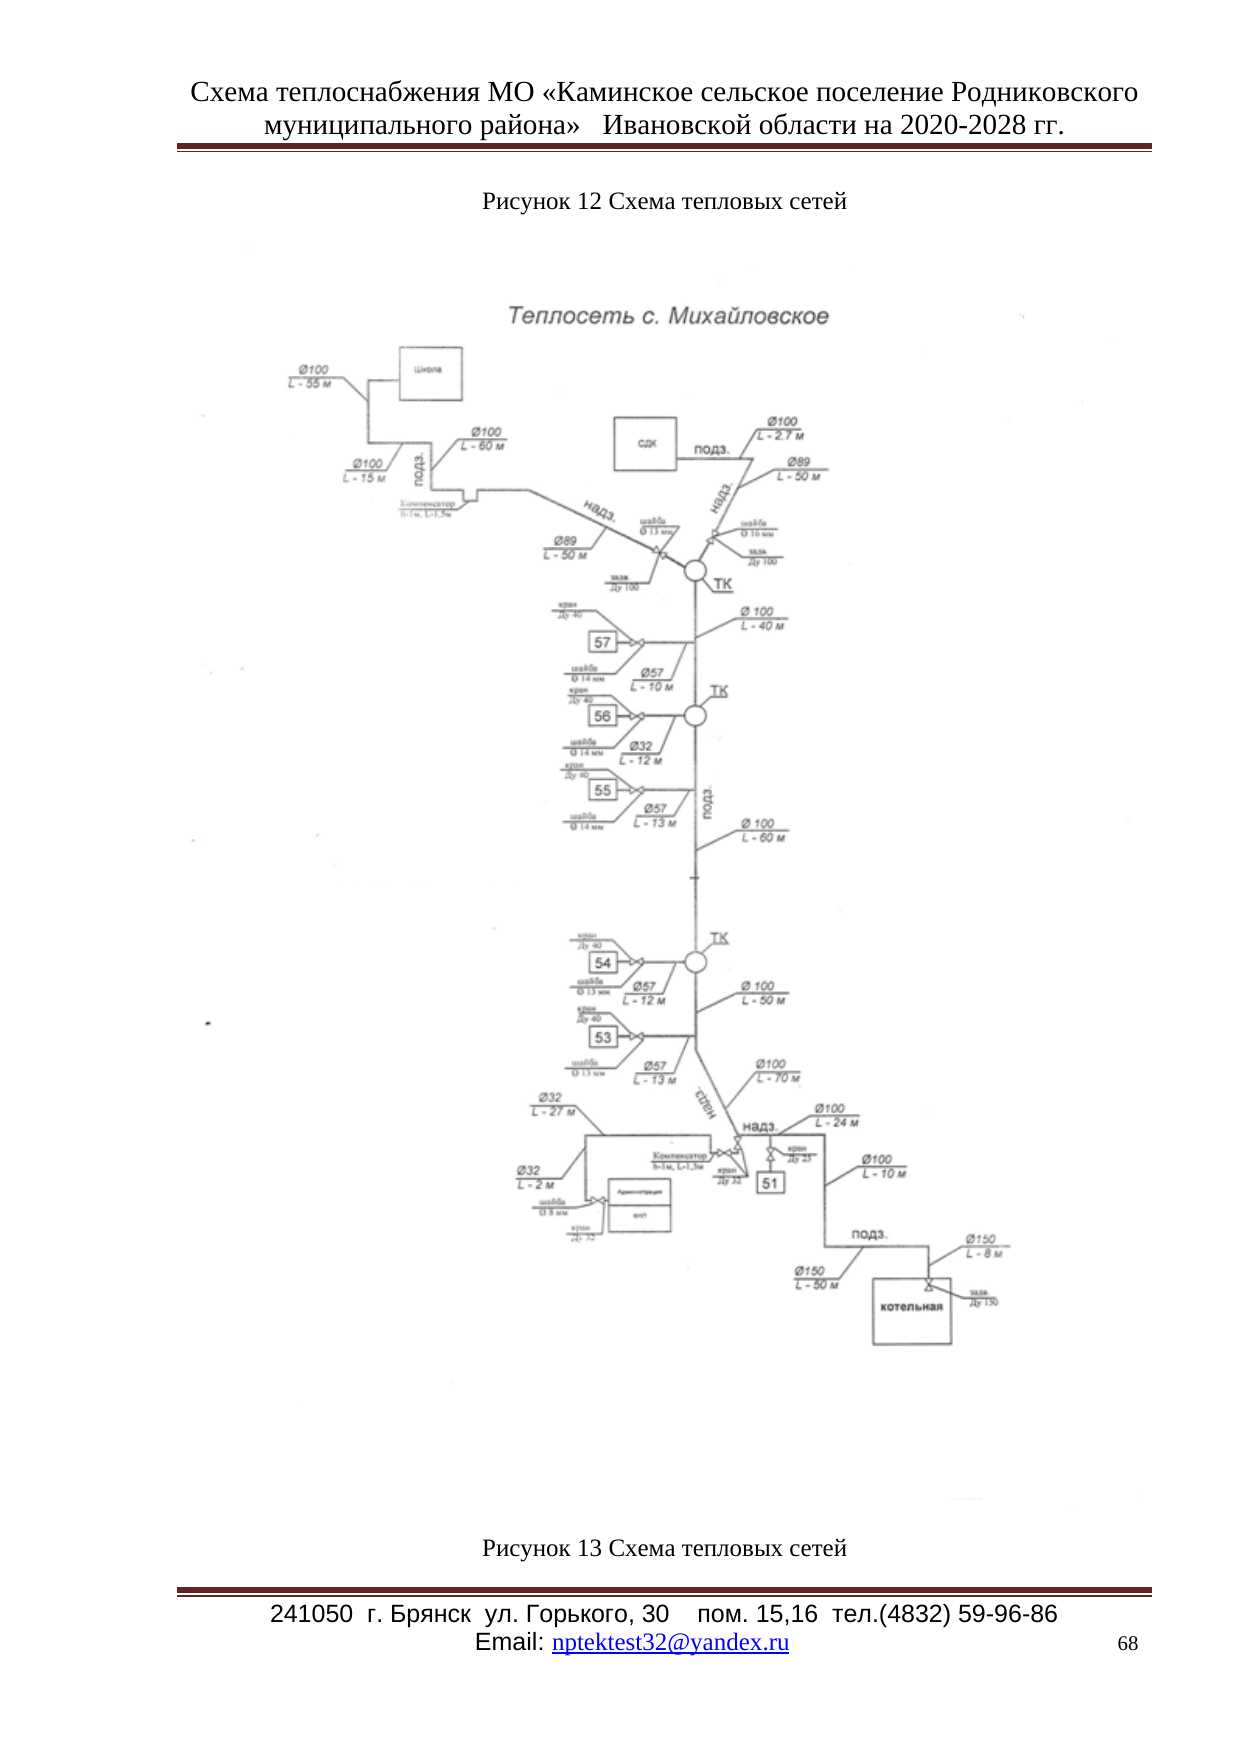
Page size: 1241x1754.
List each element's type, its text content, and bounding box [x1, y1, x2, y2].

text Рисунок 12 Схема тепловых сетей [177, 186, 1152, 214]
picture [177, 218, 1152, 1528]
text Рисунок 13 Схема тепловых сетей [177, 1533, 1152, 1562]
